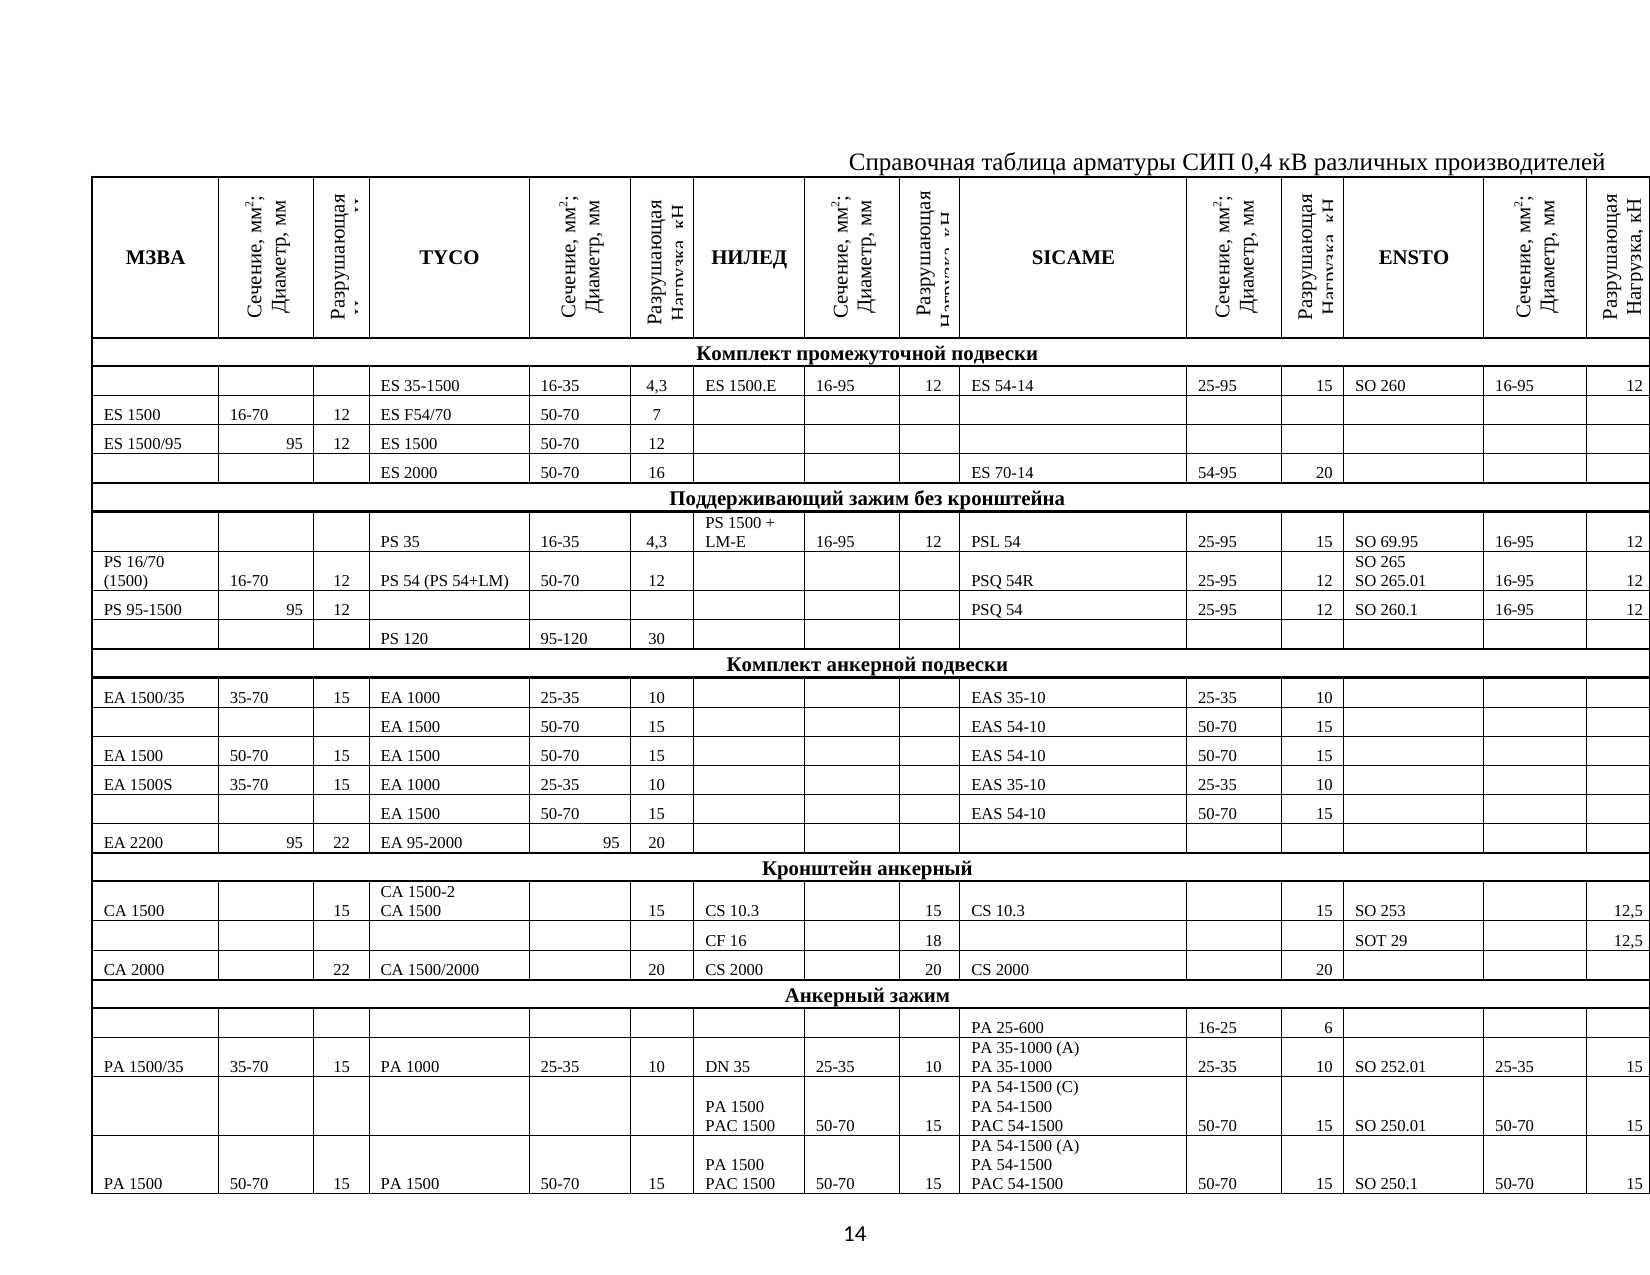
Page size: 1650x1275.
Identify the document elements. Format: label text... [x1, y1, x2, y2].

table_cell [1484, 824, 1586, 852]
table_cell [314, 1077, 369, 1135]
table_cell [93, 1009, 218, 1037]
table_cell PS 1500 + LM-E [694, 513, 804, 551]
table_cell [1187, 824, 1281, 852]
table_cell [631, 591, 693, 619]
table_cell SO 253 [1344, 882, 1483, 920]
table_cell [900, 824, 959, 852]
table_cell 95 [219, 425, 313, 453]
table_cell [1484, 679, 1586, 707]
table_cell [1344, 766, 1483, 794]
table_cell 50-70 [530, 1136, 630, 1193]
table_cell 50-70 [219, 737, 313, 765]
table_cell [1187, 620, 1281, 648]
table_cell [900, 396, 959, 424]
table_cell CA 1500-2 CA 1500 [370, 882, 529, 920]
table_cell [1484, 620, 1586, 648]
table_cell [960, 396, 1186, 424]
table_cell 12 [631, 425, 693, 453]
table_cell 15 [314, 679, 369, 707]
table_cell [805, 824, 899, 852]
table_cell 16-95 [1484, 367, 1586, 395]
table_cell [1587, 824, 1649, 852]
table_cell ES 1500 [93, 396, 218, 424]
table_cell 15 [1282, 882, 1343, 920]
table_cell 12 [1587, 367, 1649, 395]
table_cell [93, 708, 218, 736]
table_cell 50-70 [530, 795, 630, 823]
table_cell PA 35-1000 (A) PA 35-1000 [960, 1038, 1186, 1076]
table_cell [1282, 620, 1343, 648]
table_cell 30 [631, 620, 693, 648]
table_cell [530, 1009, 630, 1037]
table_cell [1344, 679, 1483, 707]
table_cell [805, 921, 899, 949]
table_cell 12 [314, 591, 369, 619]
table_cell [1344, 396, 1483, 424]
table_cell [219, 454, 313, 482]
table_cell 10 [900, 1038, 959, 1076]
table_cell 12 [900, 513, 959, 551]
table_cell 50-70 [1187, 795, 1281, 823]
table_cell 15 [900, 1077, 959, 1135]
table_cell 12 [314, 425, 369, 453]
table_cell 12 [1587, 513, 1649, 551]
table_cell [1282, 921, 1343, 949]
table_cell 10 [631, 766, 693, 794]
table_cell [1187, 425, 1281, 453]
table_cell 50-70 [1187, 1136, 1281, 1193]
table_cell [1484, 795, 1586, 823]
table_cell PS 35 [370, 513, 529, 551]
table_cell 10 [1282, 679, 1343, 707]
table_cell [694, 708, 804, 736]
table_cell [1344, 824, 1483, 852]
table_cell [1484, 737, 1586, 765]
table_header TYCO [370, 178, 529, 337]
table_cell [93, 620, 218, 648]
table_cell [219, 795, 313, 823]
table_cell CF 16 [694, 921, 804, 949]
table_cell 54-95 [1187, 454, 1281, 482]
table_cell [1282, 824, 1343, 852]
table_cell [805, 737, 899, 765]
table_cell [1484, 396, 1586, 424]
table_cell PS 54 (PS 54+LM) [370, 552, 529, 590]
table_cell [314, 620, 369, 648]
table_cell 25-35 [805, 1038, 899, 1076]
table_cell SO 69.95 [1344, 513, 1483, 551]
table_cell [694, 425, 804, 453]
table_cell 12 [1282, 552, 1343, 590]
table_cell EA 1500S [93, 766, 218, 794]
table_cell [219, 513, 313, 551]
table_cell 12 [631, 552, 693, 590]
table_cell 25-35 [530, 1038, 630, 1076]
table_cell PA 1500 [370, 1136, 529, 1193]
table_cell 16-35 [530, 513, 630, 551]
table_cell [1484, 454, 1586, 482]
table_header Разрушающая Нагрузка, кН [631, 178, 693, 337]
table_cell 22 [314, 951, 369, 978]
table_cell 15 [1282, 795, 1343, 823]
table_cell ES 1500.E [694, 367, 804, 395]
table_cell Комплект анкерной подвески [93, 650, 1649, 676]
table_cell PA 54-1500 (C) PA 54-1500 PAC 54-1500 [960, 1077, 1186, 1135]
table_cell 10 [631, 679, 693, 707]
table_cell [1484, 951, 1586, 978]
table_cell [900, 679, 959, 707]
table_cell [805, 882, 899, 920]
table_cell 16-95 [1484, 591, 1586, 619]
table_cell ES 54-14 [960, 367, 1186, 395]
table_cell [219, 882, 313, 920]
table_cell EA 1000 [370, 679, 529, 707]
table_cell EAS 35-10 [960, 679, 1186, 707]
table_cell [1587, 396, 1649, 424]
table_cell [370, 591, 529, 619]
table_cell 12 [314, 552, 369, 590]
table_cell [219, 367, 313, 395]
table_header ENSTO [1344, 178, 1483, 337]
table_cell [900, 737, 959, 765]
table_cell 16-35 [530, 367, 630, 395]
table_cell 35-70 [219, 679, 313, 707]
table_cell PSQ 54R [960, 552, 1186, 590]
table_cell 16-95 [1484, 513, 1586, 551]
table_cell EA 1000 [370, 766, 529, 794]
table_cell [960, 824, 1186, 852]
table_cell [1587, 766, 1649, 794]
table_cell 15 [1587, 1136, 1649, 1193]
table_cell [805, 766, 899, 794]
table_cell [694, 591, 804, 619]
table_cell 12 [314, 396, 369, 424]
table_cell ES 2000 [370, 454, 529, 482]
table_cell 25-95 [1187, 552, 1281, 590]
table_cell 12 [1587, 552, 1649, 590]
table_cell 15 [900, 882, 959, 920]
table_cell [93, 513, 218, 551]
table_cell 15 [900, 1136, 959, 1193]
table_cell [694, 737, 804, 765]
table_cell [960, 620, 1186, 648]
table_cell [1587, 679, 1649, 707]
table_cell 15 [1587, 1038, 1649, 1076]
table_cell [219, 951, 313, 978]
table_cell 16-70 [219, 396, 313, 424]
table_cell 25-95 [1187, 591, 1281, 619]
table_cell [694, 454, 804, 482]
table_cell [1344, 795, 1483, 823]
table_cell 95 [219, 591, 313, 619]
table_cell [1587, 620, 1649, 648]
table_cell Поддерживающий зажим без кронштейна [93, 484, 1649, 510]
table_cell 15 [314, 737, 369, 765]
table_cell [93, 454, 218, 482]
table_cell [1587, 795, 1649, 823]
table_cell 25-35 [1484, 1038, 1586, 1076]
table_cell [900, 620, 959, 648]
table_cell [314, 795, 369, 823]
table_cell [1344, 737, 1483, 765]
table_cell 50-70 [530, 552, 630, 590]
table_cell 50-70 [1187, 737, 1281, 765]
table_cell 18 [900, 921, 959, 949]
table_cell SO 265 SO 265.01 [1344, 552, 1483, 590]
table_header Сечение, мм2; Диаметр, мм [219, 178, 313, 337]
table_cell [900, 795, 959, 823]
table_cell [314, 367, 369, 395]
table_cell 10 [1282, 1038, 1343, 1076]
table_cell [93, 1077, 218, 1135]
table_cell [314, 1009, 369, 1037]
table_cell ES F54/70 [370, 396, 529, 424]
table_cell 12,5 [1587, 921, 1649, 949]
table_cell [694, 620, 804, 648]
table_cell [805, 951, 899, 978]
table_cell [1344, 951, 1483, 978]
table_cell 50-70 [805, 1136, 899, 1193]
table_cell EAS 54-10 [960, 795, 1186, 823]
table_cell 15 [314, 1136, 369, 1193]
table_cell 4,3 [631, 513, 693, 551]
table_cell [370, 1077, 529, 1135]
table_cell CS 10.3 [694, 882, 804, 920]
table_cell [900, 425, 959, 453]
table_cell 16-95 [805, 367, 899, 395]
table_cell [631, 921, 693, 949]
table_cell PA 25-600 [960, 1009, 1186, 1037]
table_cell [805, 679, 899, 707]
table_cell [900, 766, 959, 794]
table_cell Комплект промежуточной подвески [93, 339, 1649, 365]
table_cell [530, 1077, 630, 1135]
table_cell [1484, 766, 1586, 794]
table_cell 15 [314, 1038, 369, 1076]
table_cell [1587, 454, 1649, 482]
table_cell [1484, 425, 1586, 453]
table_cell 50-70 [1484, 1136, 1586, 1193]
table_cell [1484, 1009, 1586, 1037]
table_cell EA 2200 [93, 824, 218, 852]
table_cell SO 250.01 [1344, 1077, 1483, 1135]
table_cell EA 1500 [370, 737, 529, 765]
table_cell [1282, 425, 1343, 453]
table_cell 15 [1282, 513, 1343, 551]
table_cell CA 1500/2000 [370, 951, 529, 978]
table_cell SO 250.1 [1344, 1136, 1483, 1193]
table_cell CS 10.3 [960, 882, 1186, 920]
table_cell [805, 620, 899, 648]
table_cell [1187, 921, 1281, 949]
table_cell [1344, 425, 1483, 453]
table_cell 20 [631, 824, 693, 852]
table_cell SO 252.01 [1344, 1038, 1483, 1076]
table_cell 15 [1282, 367, 1343, 395]
table_cell PA 1500 PAC 1500 [694, 1136, 804, 1193]
table_cell 10 [1282, 766, 1343, 794]
table_cell [1344, 620, 1483, 648]
table_cell 20 [900, 951, 959, 978]
table_cell 4,3 [631, 367, 693, 395]
table_cell [530, 921, 630, 949]
table_cell Анкерный зажим [93, 981, 1649, 1007]
table_cell 25-35 [530, 766, 630, 794]
table_cell 50-70 [530, 708, 630, 736]
table_cell EAS 54-10 [960, 737, 1186, 765]
table_cell 50-70 [1484, 1077, 1586, 1135]
table_cell 50-70 [1187, 708, 1281, 736]
table_cell ES 70-14 [960, 454, 1186, 482]
table_cell [1187, 396, 1281, 424]
table_cell 50-70 [530, 737, 630, 765]
table_cell [900, 454, 959, 482]
table_cell [1587, 951, 1649, 978]
table_cell 35-70 [219, 766, 313, 794]
table_cell [900, 552, 959, 590]
table_cell 15 [1282, 737, 1343, 765]
table_cell [93, 795, 218, 823]
table_cell [694, 552, 804, 590]
table_cell [370, 921, 529, 949]
table_cell [370, 1009, 529, 1037]
table_cell DN 35 [694, 1038, 804, 1076]
table_cell EA 1500 [370, 795, 529, 823]
table_cell [900, 708, 959, 736]
table_cell [1344, 708, 1483, 736]
table_cell 50-70 [1187, 1077, 1281, 1135]
table_cell 16-95 [1484, 552, 1586, 590]
table_cell 95 [219, 824, 313, 852]
table_cell PS 120 [370, 620, 529, 648]
table_cell 6 [1282, 1009, 1343, 1037]
table_cell [694, 679, 804, 707]
table_header Сечение, мм2; Диаметр, мм [1187, 178, 1281, 337]
table_header НИЛЕД [694, 178, 804, 337]
table_cell [219, 921, 313, 949]
table_cell [805, 591, 899, 619]
table_cell [805, 552, 899, 590]
table_cell 15 [631, 737, 693, 765]
table_cell [93, 921, 218, 949]
table_cell 20 [1282, 951, 1343, 978]
table_cell [900, 591, 959, 619]
table_cell 25-35 [530, 679, 630, 707]
table_cell [1344, 1009, 1483, 1037]
text Справочная таблица арматуры СИП 0,4 кВ различных производителей [103, 147, 1606, 176]
table_cell 15 [631, 1136, 693, 1193]
table_cell 20 [631, 951, 693, 978]
table_cell 12 [1587, 591, 1649, 619]
table_cell 16 [631, 454, 693, 482]
table_header Разрушающая Нагрузка, кН [314, 178, 369, 337]
table_header Разрушающая Нагрузка, кН [1587, 178, 1649, 337]
table_cell 50-70 [530, 454, 630, 482]
table_cell [314, 708, 369, 736]
table_cell PS 16/70 (1500) [93, 552, 218, 590]
table_cell [530, 882, 630, 920]
table_cell 15 [1282, 1077, 1343, 1135]
table_cell [219, 708, 313, 736]
table_header SICAME [960, 178, 1186, 337]
table_cell [900, 1009, 959, 1037]
table_cell EAS 54-10 [960, 708, 1186, 736]
table_header Разрушающая Нагрузка, кН [1282, 178, 1343, 337]
table_cell PSL 54 [960, 513, 1186, 551]
table_cell [1587, 425, 1649, 453]
table_cell 12 [900, 367, 959, 395]
table_cell [805, 454, 899, 482]
table_cell 50-70 [530, 425, 630, 453]
table_cell [694, 1009, 804, 1037]
table_cell EA 1500 [93, 737, 218, 765]
table_cell [1484, 921, 1586, 949]
table_cell [1484, 882, 1586, 920]
table_cell [314, 513, 369, 551]
table_cell EA 1500/35 [93, 679, 218, 707]
table_cell [805, 396, 899, 424]
table_cell [694, 396, 804, 424]
table_cell [530, 591, 630, 619]
table_cell [1587, 737, 1649, 765]
table_cell [1344, 454, 1483, 482]
table_cell [1587, 708, 1649, 736]
table_cell 25-35 [1187, 1038, 1281, 1076]
table_cell 15 [1282, 708, 1343, 736]
table_cell 16-25 [1187, 1009, 1281, 1037]
table_cell [694, 795, 804, 823]
table_cell 15 [1587, 1077, 1649, 1135]
table_cell SO 260.1 [1344, 591, 1483, 619]
table_cell [1484, 708, 1586, 736]
table_cell 12 [1282, 591, 1343, 619]
table_cell PA 1000 [370, 1038, 529, 1076]
table_cell 7 [631, 396, 693, 424]
table_header Сечение, мм2; Диаметр, мм [530, 178, 630, 337]
table_cell 15 [631, 795, 693, 823]
table_cell [805, 1009, 899, 1037]
table_header Разрушающая Нагрузка, кН [900, 178, 959, 337]
table_cell 10 [631, 1038, 693, 1076]
table_cell 95-120 [530, 620, 630, 648]
table_cell PSQ 54 [960, 591, 1186, 619]
table_cell 16-70 [219, 552, 313, 590]
table_cell 15 [631, 882, 693, 920]
table_cell [960, 425, 1186, 453]
table_cell [93, 367, 218, 395]
table_cell EA 1500 [370, 708, 529, 736]
table_header Сечение, мм2; Диаметр, мм [1484, 178, 1586, 337]
table_cell [314, 454, 369, 482]
table_cell 25-95 [1187, 513, 1281, 551]
table_cell [219, 1009, 313, 1037]
table_cell [694, 766, 804, 794]
table_cell 50-70 [530, 396, 630, 424]
table_cell [631, 1077, 693, 1135]
table_cell ES 1500/95 [93, 425, 218, 453]
table_header МЗВА [93, 178, 218, 337]
table_cell CA 1500 [93, 882, 218, 920]
table_cell ES 1500 [370, 425, 529, 453]
table_cell EA 95-2000 [370, 824, 529, 852]
table_cell [960, 921, 1186, 949]
table_cell [1187, 882, 1281, 920]
table_cell 12,5 [1587, 882, 1649, 920]
table_cell CS 2000 [960, 951, 1186, 978]
table_cell 20 [1282, 454, 1343, 482]
table_cell 15 [631, 708, 693, 736]
table_cell 50-70 [219, 1136, 313, 1193]
table_cell 25-35 [1187, 766, 1281, 794]
table_cell 15 [314, 766, 369, 794]
table_cell 15 [314, 882, 369, 920]
table_cell 22 [314, 824, 369, 852]
table_cell PA 54-1500 (A) PA 54-1500 PAC 54-1500 [960, 1136, 1186, 1193]
table_cell CS 2000 [694, 951, 804, 978]
table_cell ES 35-1500 [370, 367, 529, 395]
table_cell 35-70 [219, 1038, 313, 1076]
table_cell [1187, 951, 1281, 978]
table_cell [1282, 396, 1343, 424]
table_cell [219, 1077, 313, 1135]
table_cell EAS 35-10 [960, 766, 1186, 794]
table_cell 15 [1282, 1136, 1343, 1193]
table_cell [530, 951, 630, 978]
table_cell [631, 1009, 693, 1037]
table_cell [1587, 1009, 1649, 1037]
table_cell Кронштейн анкерный [93, 854, 1649, 880]
table_cell PA 1500 PAC 1500 [694, 1077, 804, 1135]
table_cell 16-95 [805, 513, 899, 551]
table_cell PA 1500/35 [93, 1038, 218, 1076]
table_cell [219, 620, 313, 648]
table_cell [314, 921, 369, 949]
table_cell [805, 708, 899, 736]
table_cell 95 [530, 824, 630, 852]
table_cell [805, 795, 899, 823]
table_cell PA 1500 [93, 1136, 218, 1193]
table_cell SO 260 [1344, 367, 1483, 395]
table_cell 50-70 [805, 1077, 899, 1135]
table_cell [694, 824, 804, 852]
table_cell SOT 29 [1344, 921, 1483, 949]
table_cell CA 2000 [93, 951, 218, 978]
table_cell PS 95-1500 [93, 591, 218, 619]
table_cell 25-95 [1187, 367, 1281, 395]
table_cell 25-35 [1187, 679, 1281, 707]
table_header Сечение, мм2; Диаметр, мм [805, 178, 899, 337]
table_cell [805, 425, 899, 453]
